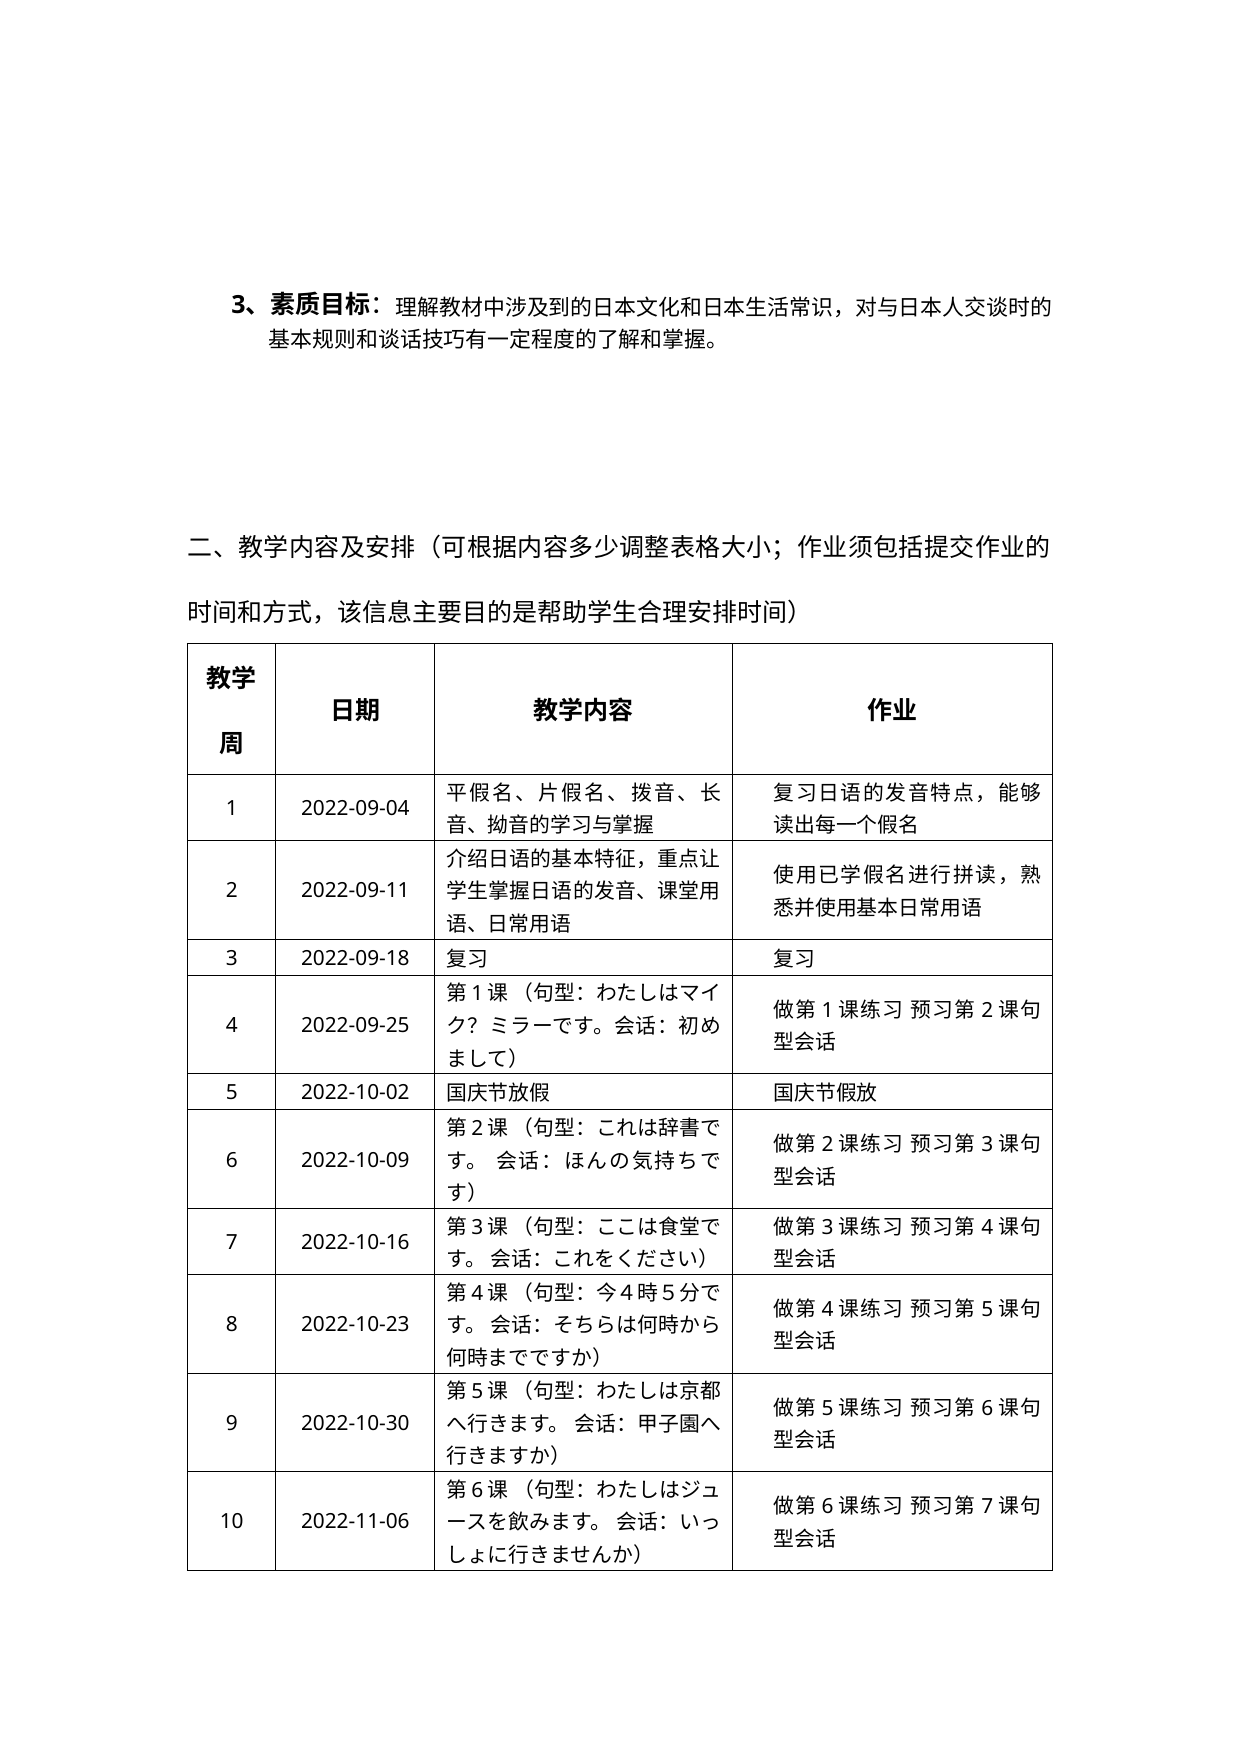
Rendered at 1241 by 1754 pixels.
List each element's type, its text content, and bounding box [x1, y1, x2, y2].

table_cell 复习 [733, 940, 1052, 974]
table_cell 国庆节假放 [733, 1074, 1052, 1109]
table_cell 做第6课练习 预习第7课句型会话 [733, 1472, 1052, 1569]
table_cell 2022-10-23 [276, 1275, 434, 1372]
table_cell 2 [188, 841, 275, 938]
table_header 日期 [276, 644, 434, 774]
table_cell 2022-10-09 [276, 1110, 434, 1208]
table_cell 2022-10-02 [276, 1074, 434, 1109]
table_cell 7 [188, 1209, 275, 1274]
table_cell 8 [188, 1275, 275, 1372]
table_cell 1 [188, 775, 275, 840]
table_cell 2022-10-16 [276, 1209, 434, 1274]
table_cell 介绍日语的基本特征，重点让学生掌握日语的发音、课堂用语、日常用语 [435, 841, 732, 938]
table_cell 9 [188, 1374, 275, 1471]
table_header 教学内容 [435, 644, 732, 774]
table_cell 第1课 （句型：わたしはマイク？ミラーです。会话：初めまして） [435, 976, 732, 1073]
table_header 教学周 [188, 644, 275, 774]
table_cell 第5课 （句型：わたしは京都へ行きます。 会话：甲子園へ行きますか） [435, 1374, 732, 1471]
table_cell 做第5课练习 预习第6课句型会话 [733, 1374, 1052, 1471]
table_cell 3 [188, 940, 275, 974]
table_cell 4 [188, 976, 275, 1073]
table_cell 做第4课练习 预习第5课句型会话 [733, 1275, 1052, 1372]
table_cell 第3课 （句型：ここは食堂です。 会话：これをください） [435, 1209, 732, 1274]
text 二、教学内容及安排（可根据内容多少调整表格大小；作业须包括提交作业的时间和方式，该信息主要目的是帮助学生合理安排时间） [187, 513, 1053, 643]
table_cell 国庆节放假 [435, 1074, 732, 1109]
table_cell 2022-11-06 [276, 1472, 434, 1569]
table_cell 第4课 （句型：今４時５分です。 会话：そちらは何時から何時までですか） [435, 1275, 732, 1372]
table_cell 第6课 （句型：わたしはジュースを飲みます。 会话：いっしょに行きませんか） [435, 1472, 732, 1569]
table_cell 复习 [435, 940, 732, 974]
table_cell 做第1课练习 预习第2课句型会话 [733, 976, 1052, 1073]
table_cell 做第3课练习 预习第4课句型会话 [733, 1209, 1052, 1274]
table_cell 复习日语的发音特点，能够读出每一个假名 [733, 775, 1052, 840]
table_cell 6 [188, 1110, 275, 1208]
table_cell 2022-09-25 [276, 976, 434, 1073]
text 3、素质目标：理解教材中涉及到的日本文化和日本生活常识，对与日本人交谈时的基本规则和谈话技巧有一定程度的了解和掌握。 [231, 256, 1053, 354]
table_cell 2022-09-11 [276, 841, 434, 938]
table_cell 2022-09-18 [276, 940, 434, 974]
table_cell 使用已学假名进行拼读，熟悉并使用基本日常用语 [733, 841, 1052, 938]
table_cell 2022-09-04 [276, 775, 434, 840]
table_cell 第2课 （句型：これは辞書です。 会话：ほんの気持ちです） [435, 1110, 732, 1208]
table_cell 做第2课练习 预习第3课句型会话 [733, 1110, 1052, 1208]
table_cell 5 [188, 1074, 275, 1109]
table_cell 平假名、片假名、拨音、长音、拗音的学习与掌握 [435, 775, 732, 840]
table_cell 10 [188, 1472, 275, 1569]
table_cell 2022-10-30 [276, 1374, 434, 1471]
table_header 作业 [733, 644, 1052, 774]
